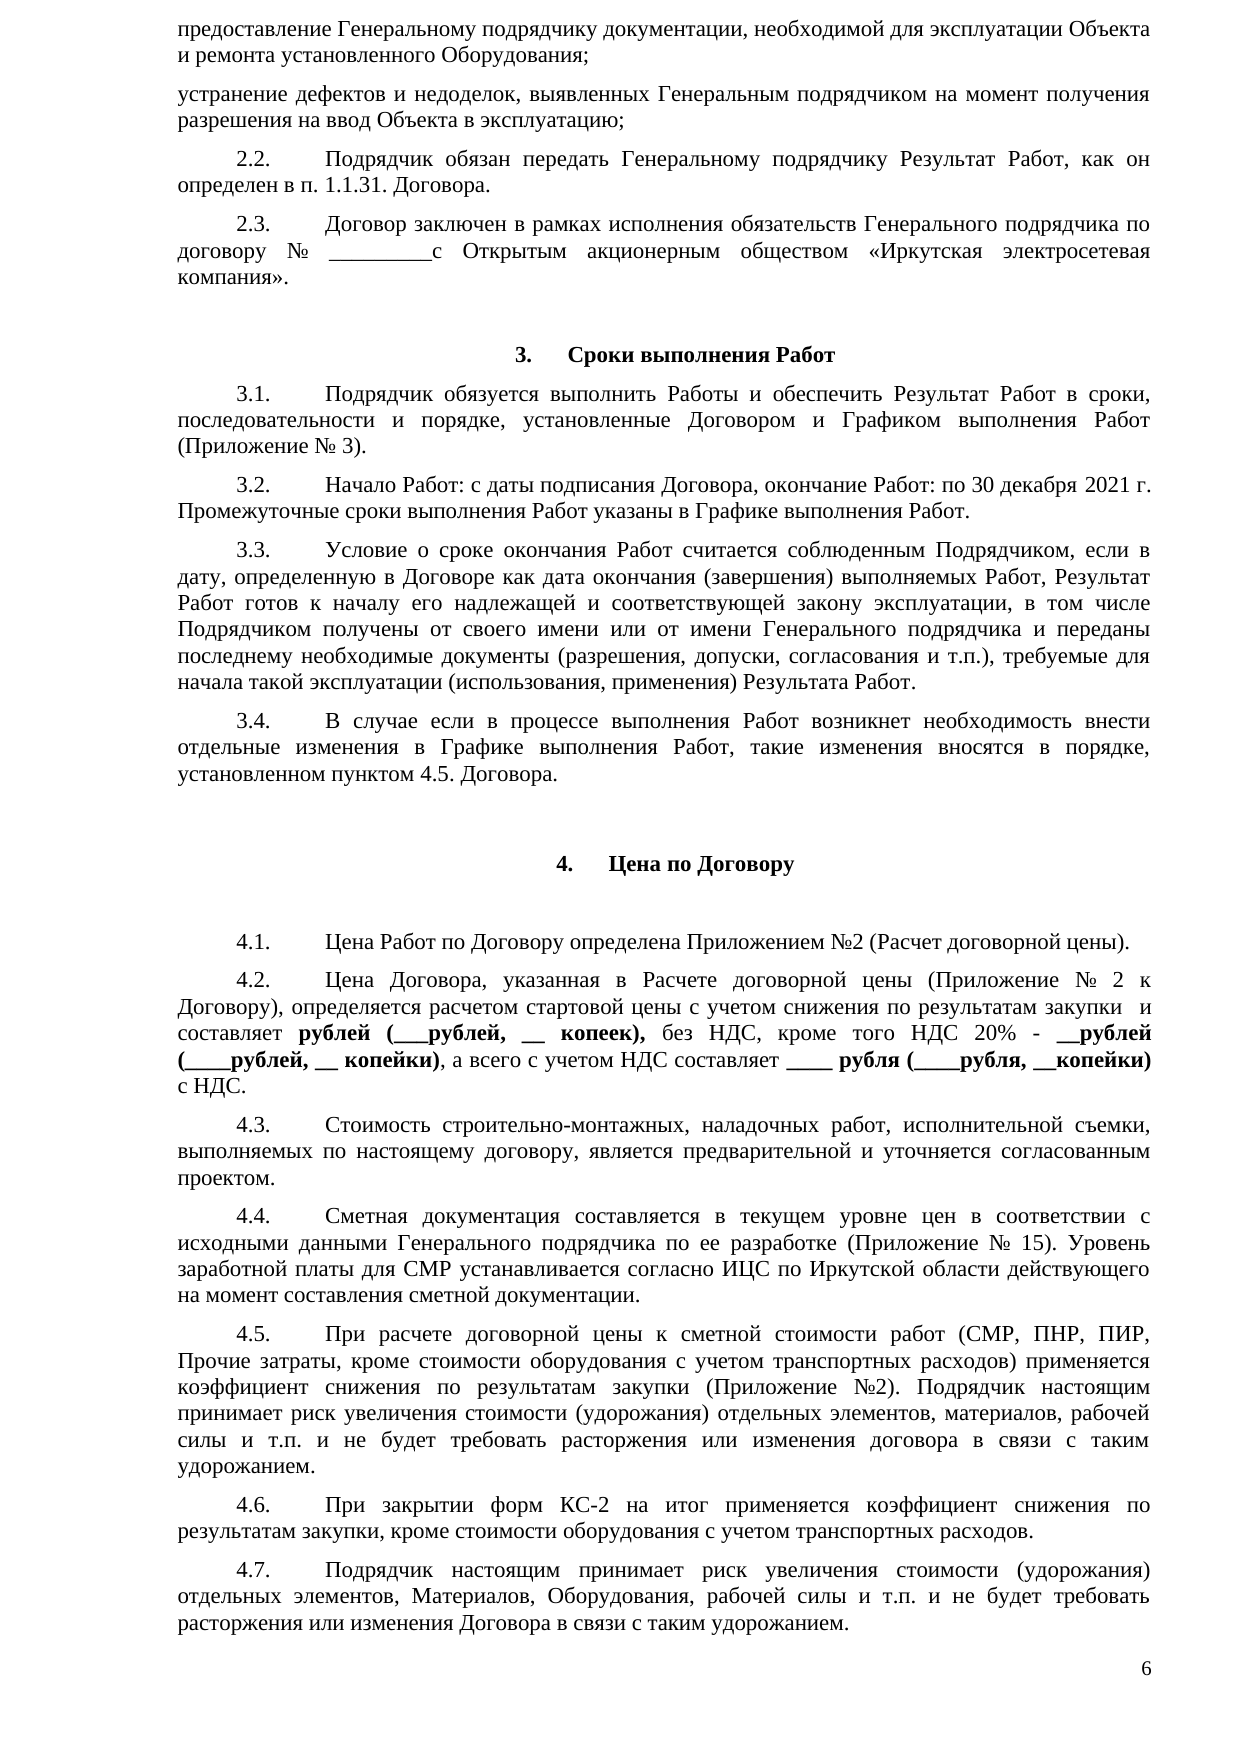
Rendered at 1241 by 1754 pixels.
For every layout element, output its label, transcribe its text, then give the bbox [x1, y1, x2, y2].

text При закрытии форм КС-2 на итог применяется коэффициент снижения по результатам закупки, кроме стоимости оборудования с учетом транспортных расходов. [177, 1491, 1152, 1544]
text В случае если в процессе выполнения Работ возникнет необходимость внести отдельные изменения в Графике выполнения Работ, такие изменения вносятся в порядке, установленном пунктом 35.5. Договора. [177, 707, 1152, 786]
text Подрядчик обязан передать Генеральному подрядчику Результат Работ, как он определен в п. 1.1.31. Договора. [177, 145, 1152, 198]
text Сроки выполнения Работ [177, 341, 1152, 367]
text Сметная документация составляется в текущем уровне цен в соответствии с исходными данными Генерального подрядчика по ее разработке (Приложение № 15). Уровень заработной платы для СМР устанавливается согласно ИЦС по Иркутской области действующего на момент составления сметной документации. [177, 1202, 1152, 1308]
text Подрядчик настоящим принимает риск увеличения стоимости (удорожания) отдельных элементов, Материалов, Оборудования, рабочей силы и т.п. и не будет требовать расторжения или изменения Договора в связи с таким удорожанием. [177, 1556, 1152, 1635]
text Договор заключен в рамках исполнения обязательств Генерального подрядчика по договору № _________с Открытым акционерным обществом «Иркутская электросетевая компания». [177, 210, 1152, 289]
text Цена Договора, указанная в Расчете договорной цены (Приложение № 2 к Договору), определяется расчетом стартовой цены с учетом снижения по результатам закупки и составляет рублей (___рублей, __ копеек), без НДС, кроме того НДС 20% - __рублей (____рублей, __ копейки), а всего с учетом НДС составляет ____ рубля (____рубля, __копейки) с НДС. [177, 967, 1152, 1098]
text Условие о сроке окончания Работ считается соблюденным Подрядчиком, если в дату, определенную в Договоре как дата окончания (завершения) выполняемых Работ, Результат Работ готов к началу его надлежащей и соответствующей закону эксплуатации, в том числе Подрядчиком получены от своего имени или от имени Генерального подрядчика и переданы последнему необходимые документы (разрешения, допуски, согласования и т.п.), требуемые для начала такой эксплуатации (использования, применения) Результата Работ. [177, 536, 1152, 694]
text Подрядчик обязуется выполнить Работы и обеспечить Результат Работ в сроки, последовательности и порядке, установленные Договором и Графиком выполнения Работ (Приложение № 3). [177, 380, 1152, 459]
text Цена Работ по Договору определена Приложением №2 (Расчет договорной цены). [177, 928, 1152, 954]
text При расчете договорной цены к сметной стоимости работ (СМР, ПНР, ПИР, Прочие затраты, кроме стоимости оборудования с учетом транспортных расходов) применяется коэффициент снижения по результатам закупки (Приложение №2). Подрядчик настоящим принимает риск увеличения стоимости (удорожания) отдельных элементов, материалов, рабочей силы и т.п. и не будет требовать расторжения или изменения договора в связи с таким удорожанием. [177, 1320, 1152, 1478]
text Начало Работ: с даты подписания Договора, окончание Работ: по 30 декабря 2021 г. Промежуточные сроки выполнения Работ указаны в Графике выполнения Работ. [177, 471, 1152, 524]
text предоставление Генеральному подрядчику документации, необходимой для эксплуатации Объекта и ремонта установленного Оборудования; [177, 15, 1152, 67]
text Цена по Договору [177, 850, 1152, 876]
text Стоимость строительно-монтажных, наладочных работ, исполнительной съемки, выполняемых по настоящему договору, является предварительной и уточняется согласованным проектом. [177, 1111, 1152, 1190]
text устранение дефектов и недоделок, выявленных Генеральным подрядчиком на момент получения разрешения на ввод Объекта в эксплуатацию; [177, 80, 1152, 133]
